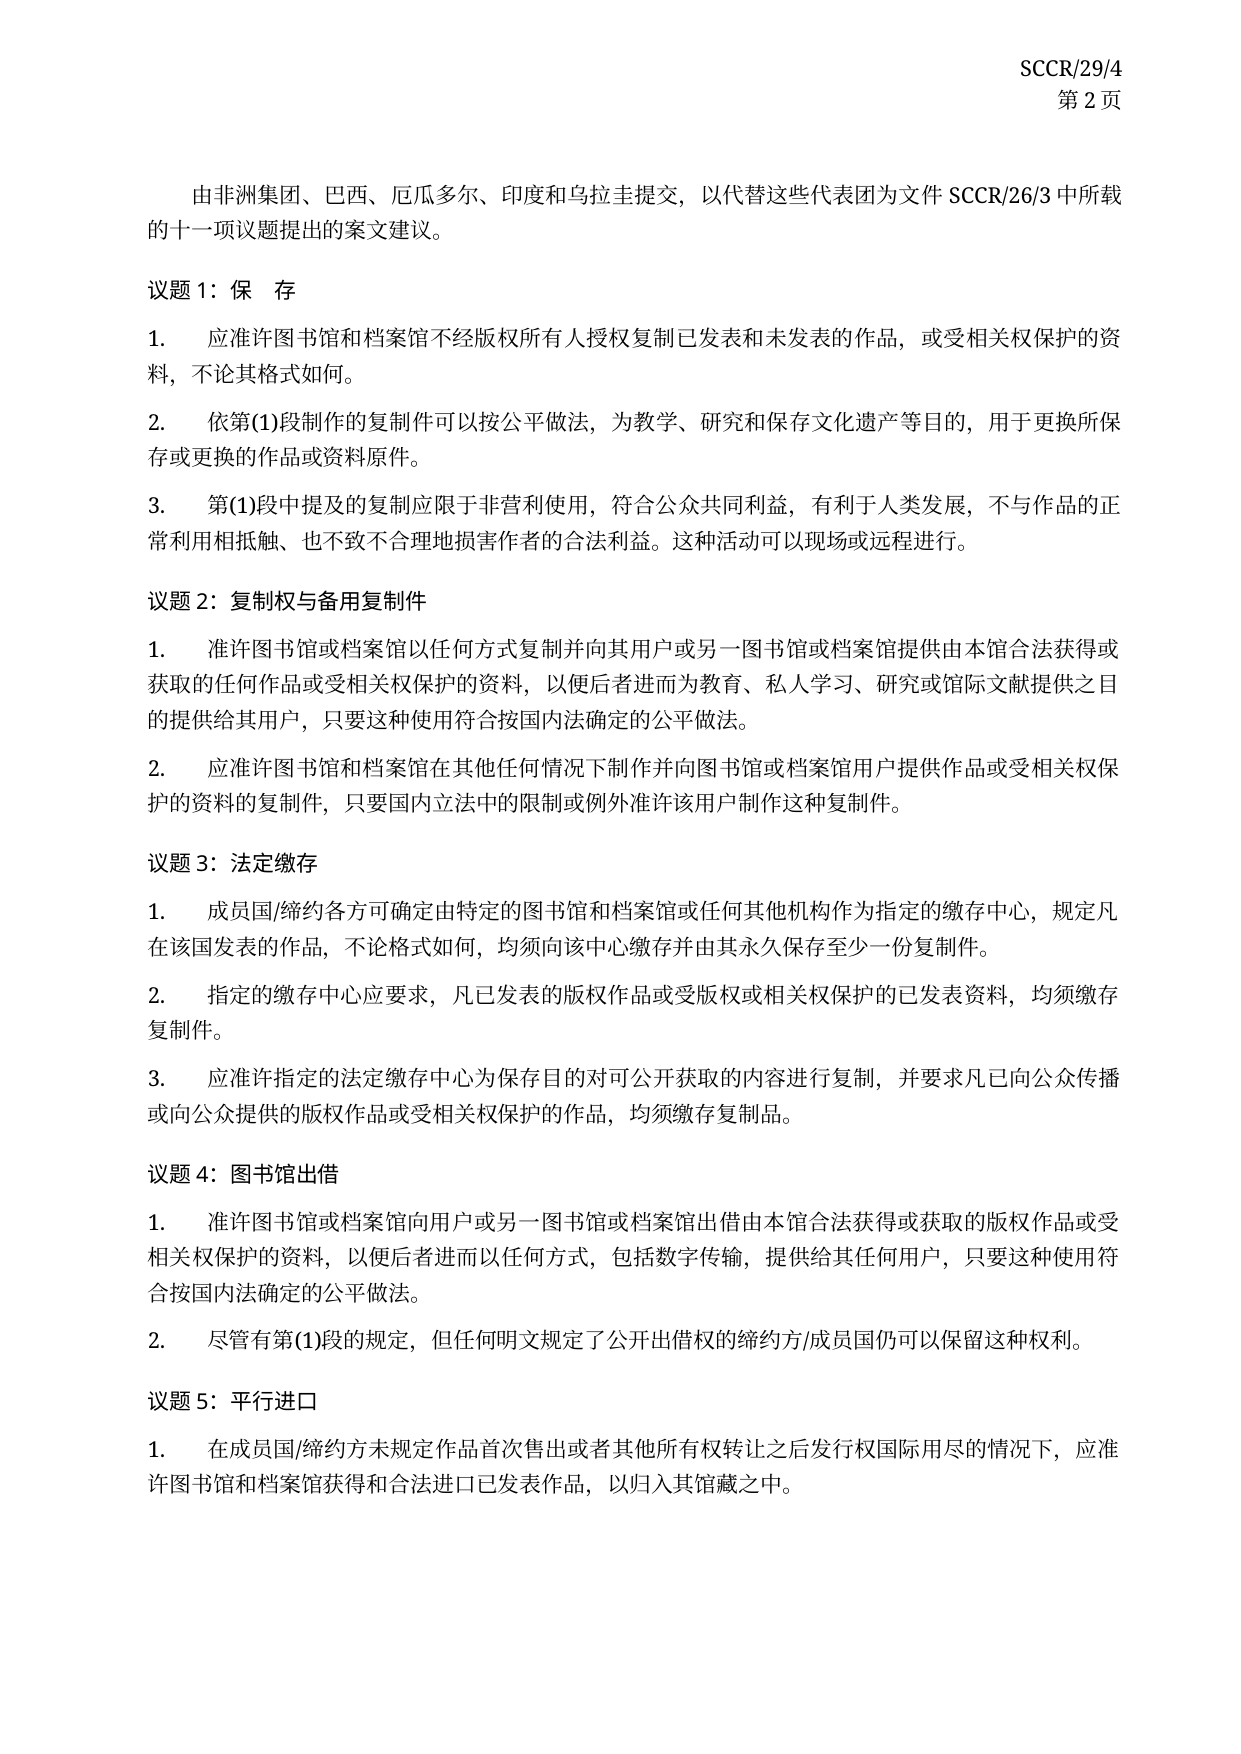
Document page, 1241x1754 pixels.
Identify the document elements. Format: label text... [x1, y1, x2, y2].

text 3. 第(1)段中提及的复制应限于非营利使用，符合公众共同利益，有利于人类发展，不与作品的正常利用相抵触、也不致不合理地损害作者的合法利益。这种活动可以现场或远程进行。 [148, 484, 1122, 555]
subtitle 议题2：复制权与备用复制件 [148, 580, 1122, 616]
text 1. 在成员国/缔约方未规定作品首次售出或者其他所有权转让之后发行权国际用尽的情况下，应准许图书馆和档案馆获得和合法进口已发表作品，以归入其馆藏之中。 [148, 1428, 1122, 1499]
text 2. 依第(1)段制作的复制件可以按公平做法，为教学、研究和保存文化遗产等目的，用于更换所保存或更换的作品或资料原件。 [148, 401, 1122, 472]
text 2. 应准许图书馆和档案馆在其他任何情况下制作并向图书馆或档案馆用户提供作品或受相关权保护的资料的复制件，只要国内立法中的限制或例外准许该用户制作这种复制件。 [148, 747, 1122, 818]
text 1. 准许图书馆或档案馆向用户或另一图书馆或档案馆出借由本馆合法获得或获取的版权作品或受相关权保护的资料，以便后者进而以任何方式，包括数字传输，提供给其任何用户，只要这种使用符合按国内法确定的公平做法。 [148, 1201, 1122, 1307]
text 3. 应准许指定的法定缴存中心为保存目的对可公开获取的内容进行复制，并要求凡已向公众传播或向公众提供的版权作品或受相关权保护的作品，均须缴存复制品。 [148, 1057, 1122, 1128]
text 由非洲集团、巴西、厄瓜多尔、印度和乌拉圭提交，以代替这些代表团为文件SCCR/26/3中所载的十一项议题提出的案文建议。 [148, 174, 1122, 245]
text 1. 成员国/缔约各方可确定由特定的图书馆和档案馆或任何其他机构作为指定的缴存中心，规定凡在该国发表的作品，不论格式如何，均须向该中心缴存并由其永久保存至少一份复制件。 [148, 891, 1122, 962]
subtitle 议题4：图书馆出借 [148, 1153, 1122, 1189]
subtitle 议题3：法定缴存 [148, 843, 1122, 878]
text 2. 尽管有第(1)段的规定，但任何明文规定了公开出借权的缔约方/成员国仍可以保留这种权利。 [148, 1320, 1122, 1355]
subtitle 议题5：平行进口 [148, 1380, 1122, 1416]
subtitle 议题1：保 存 [148, 270, 1122, 305]
text 1. 准许图书馆或档案馆以任何方式复制并向其用户或另一图书馆或档案馆提供由本馆合法获得或获取的任何作品或受相关权保护的资料，以便后者进而为教育、私人学习、研究或馆际文献提供之目的提供给其用户，只要这种使用符合按国内法确定的公平做法。 [148, 628, 1122, 734]
text 1. 应准许图书馆和档案馆不经版权所有人授权复制已发表和未发表的作品，或受相关权保护的资料，不论其格式如何。 [148, 318, 1122, 389]
text 2. 指定的缴存中心应要求，凡已发表的版权作品或受版权或相关权保护的已发表资料，均须缴存复制件。 [148, 974, 1122, 1045]
